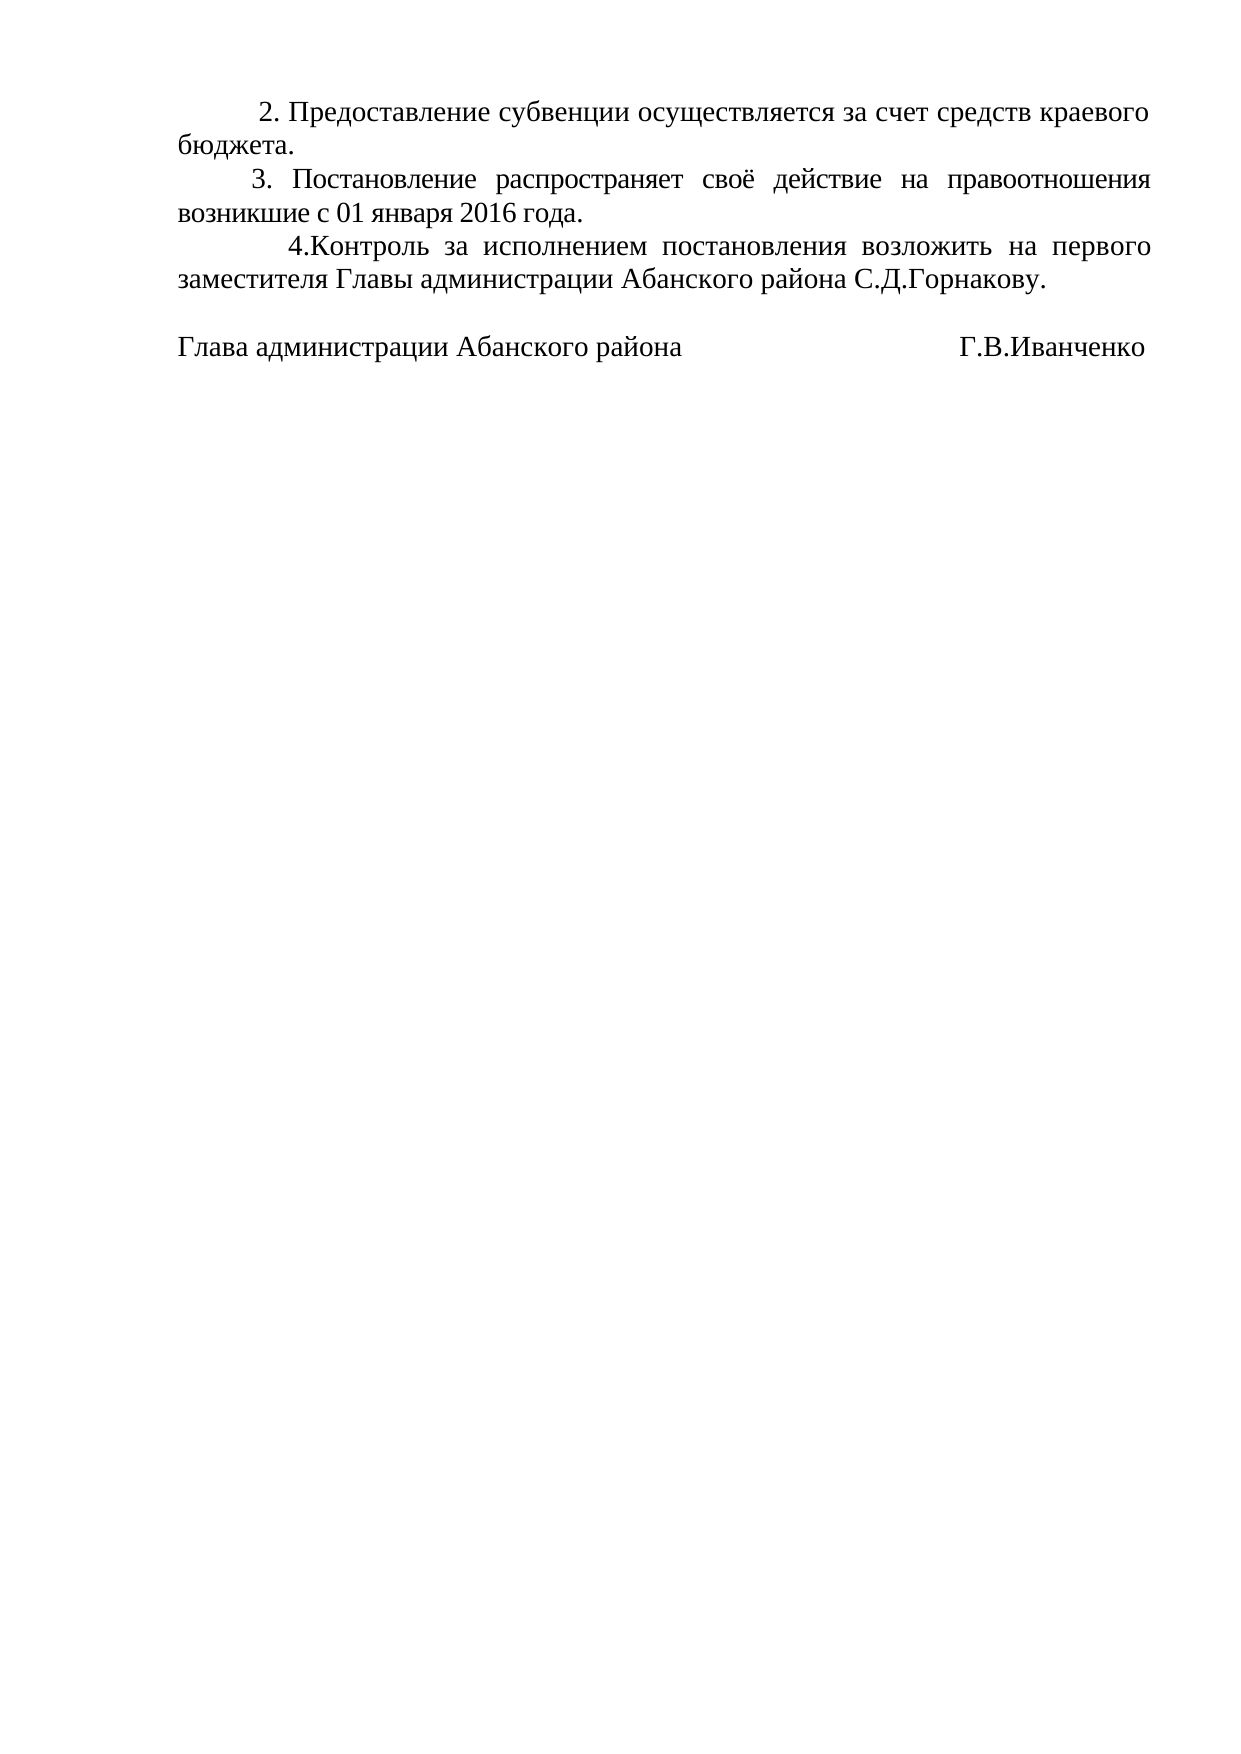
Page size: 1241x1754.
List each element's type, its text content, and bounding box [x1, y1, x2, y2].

text 4.Контроль за исполнением постановления возложить на первого заместителя Главы администрации Абанского района С.Д.Горнакову. [177, 229, 1152, 296]
text 3. Постановление распространяет своё действие на правоотношения возникшие с 01 января 2016 года. [177, 162, 1152, 229]
text Глава администрации Абанского района Г.В.Иванченко [177, 329, 1152, 363]
text 2. Предоставление субвенции осуществляется за счет средств краевого бюджета. [177, 94, 1152, 162]
